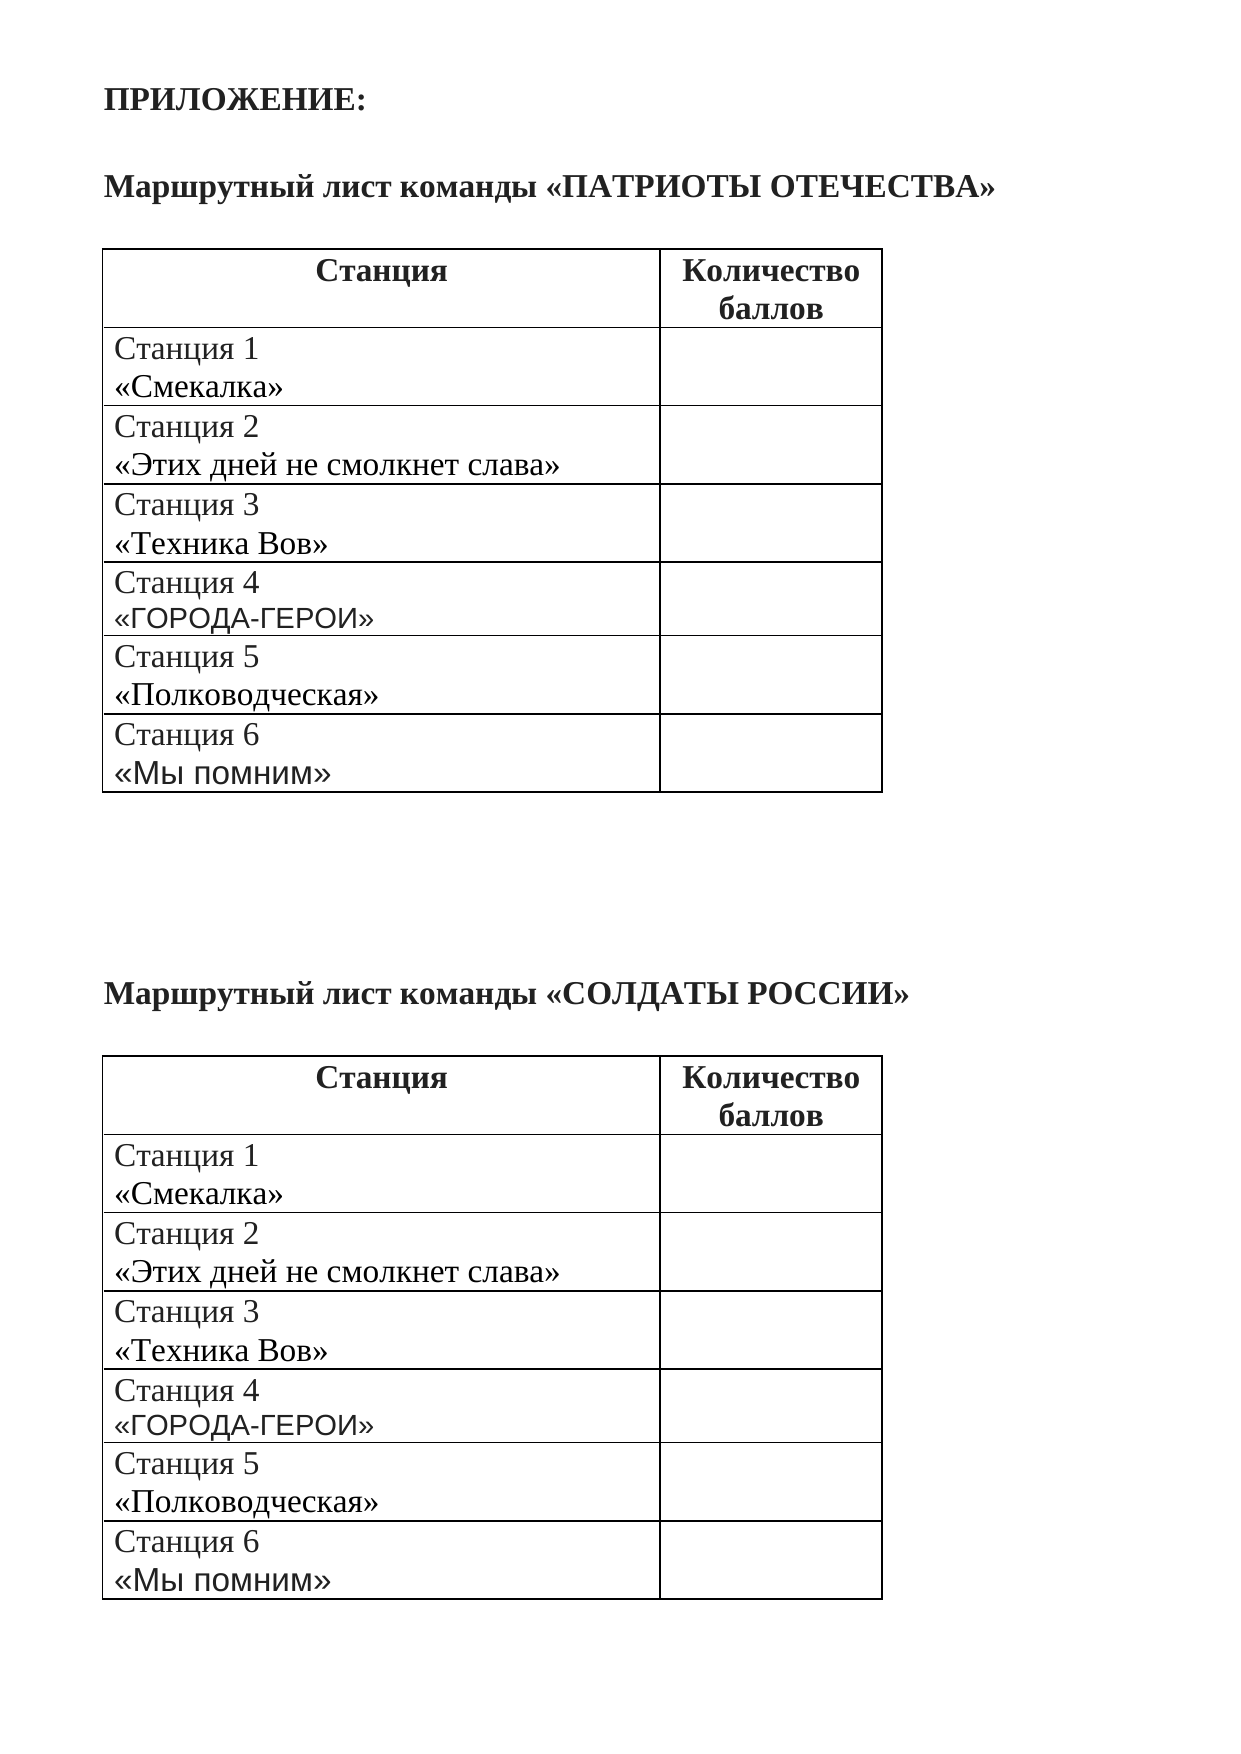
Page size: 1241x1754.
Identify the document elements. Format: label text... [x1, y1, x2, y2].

table_cell Станция 3 «Техника Вов» [103, 1291, 659, 1368]
table_cell [661, 1292, 881, 1368]
table_cell Станция 5 «Полководческая» [103, 1443, 659, 1520]
table_header Станция [103, 250, 659, 327]
table_cell [661, 406, 881, 483]
table_cell [661, 485, 881, 561]
table_cell [661, 328, 881, 405]
table_cell Станция 1 «Смекалка» [103, 328, 659, 405]
text Маршрутный лист команды «СОЛДАТЫ РОССИИ» [103, 968, 1196, 1012]
table_cell [661, 1213, 881, 1290]
table_cell Станция 4 «ГОРОДА-ГЕРОИ» [103, 562, 659, 635]
table_cell [661, 1522, 881, 1598]
table_header Количество баллов [661, 250, 881, 327]
table_cell Станция 6 «Мы помним» [103, 1521, 659, 1598]
table_cell [661, 1135, 881, 1212]
table_cell [661, 1370, 881, 1442]
table_cell Станция 3 «Техника Вов» [103, 484, 659, 561]
table_cell Станция 2 «Этих дней не смолкнет слава» [103, 1213, 659, 1290]
table_cell Станция 5 «Полководческая» [103, 636, 659, 713]
table_cell [661, 1443, 881, 1520]
table_cell Станция 4 «ГОРОДА-ГЕРОИ» [103, 1369, 659, 1442]
table_cell [661, 636, 881, 713]
text Маршрутный лист команды «ПАТРИОТЫ ОТЕЧЕСТВА» [103, 161, 1196, 204]
table_cell Станция 1 «Смекалка» [103, 1135, 659, 1212]
table_cell Станция 6 «Мы помним» [103, 714, 659, 791]
text ПРИЛОЖЕНИЕ: [103, 73, 1196, 117]
table_cell [661, 715, 881, 791]
table_header Количество баллов [661, 1057, 881, 1133]
table_cell [661, 563, 881, 635]
table_cell Станция 2 «Этих дней не смолкнет слава» [103, 406, 659, 483]
table_header Станция [103, 1057, 659, 1133]
